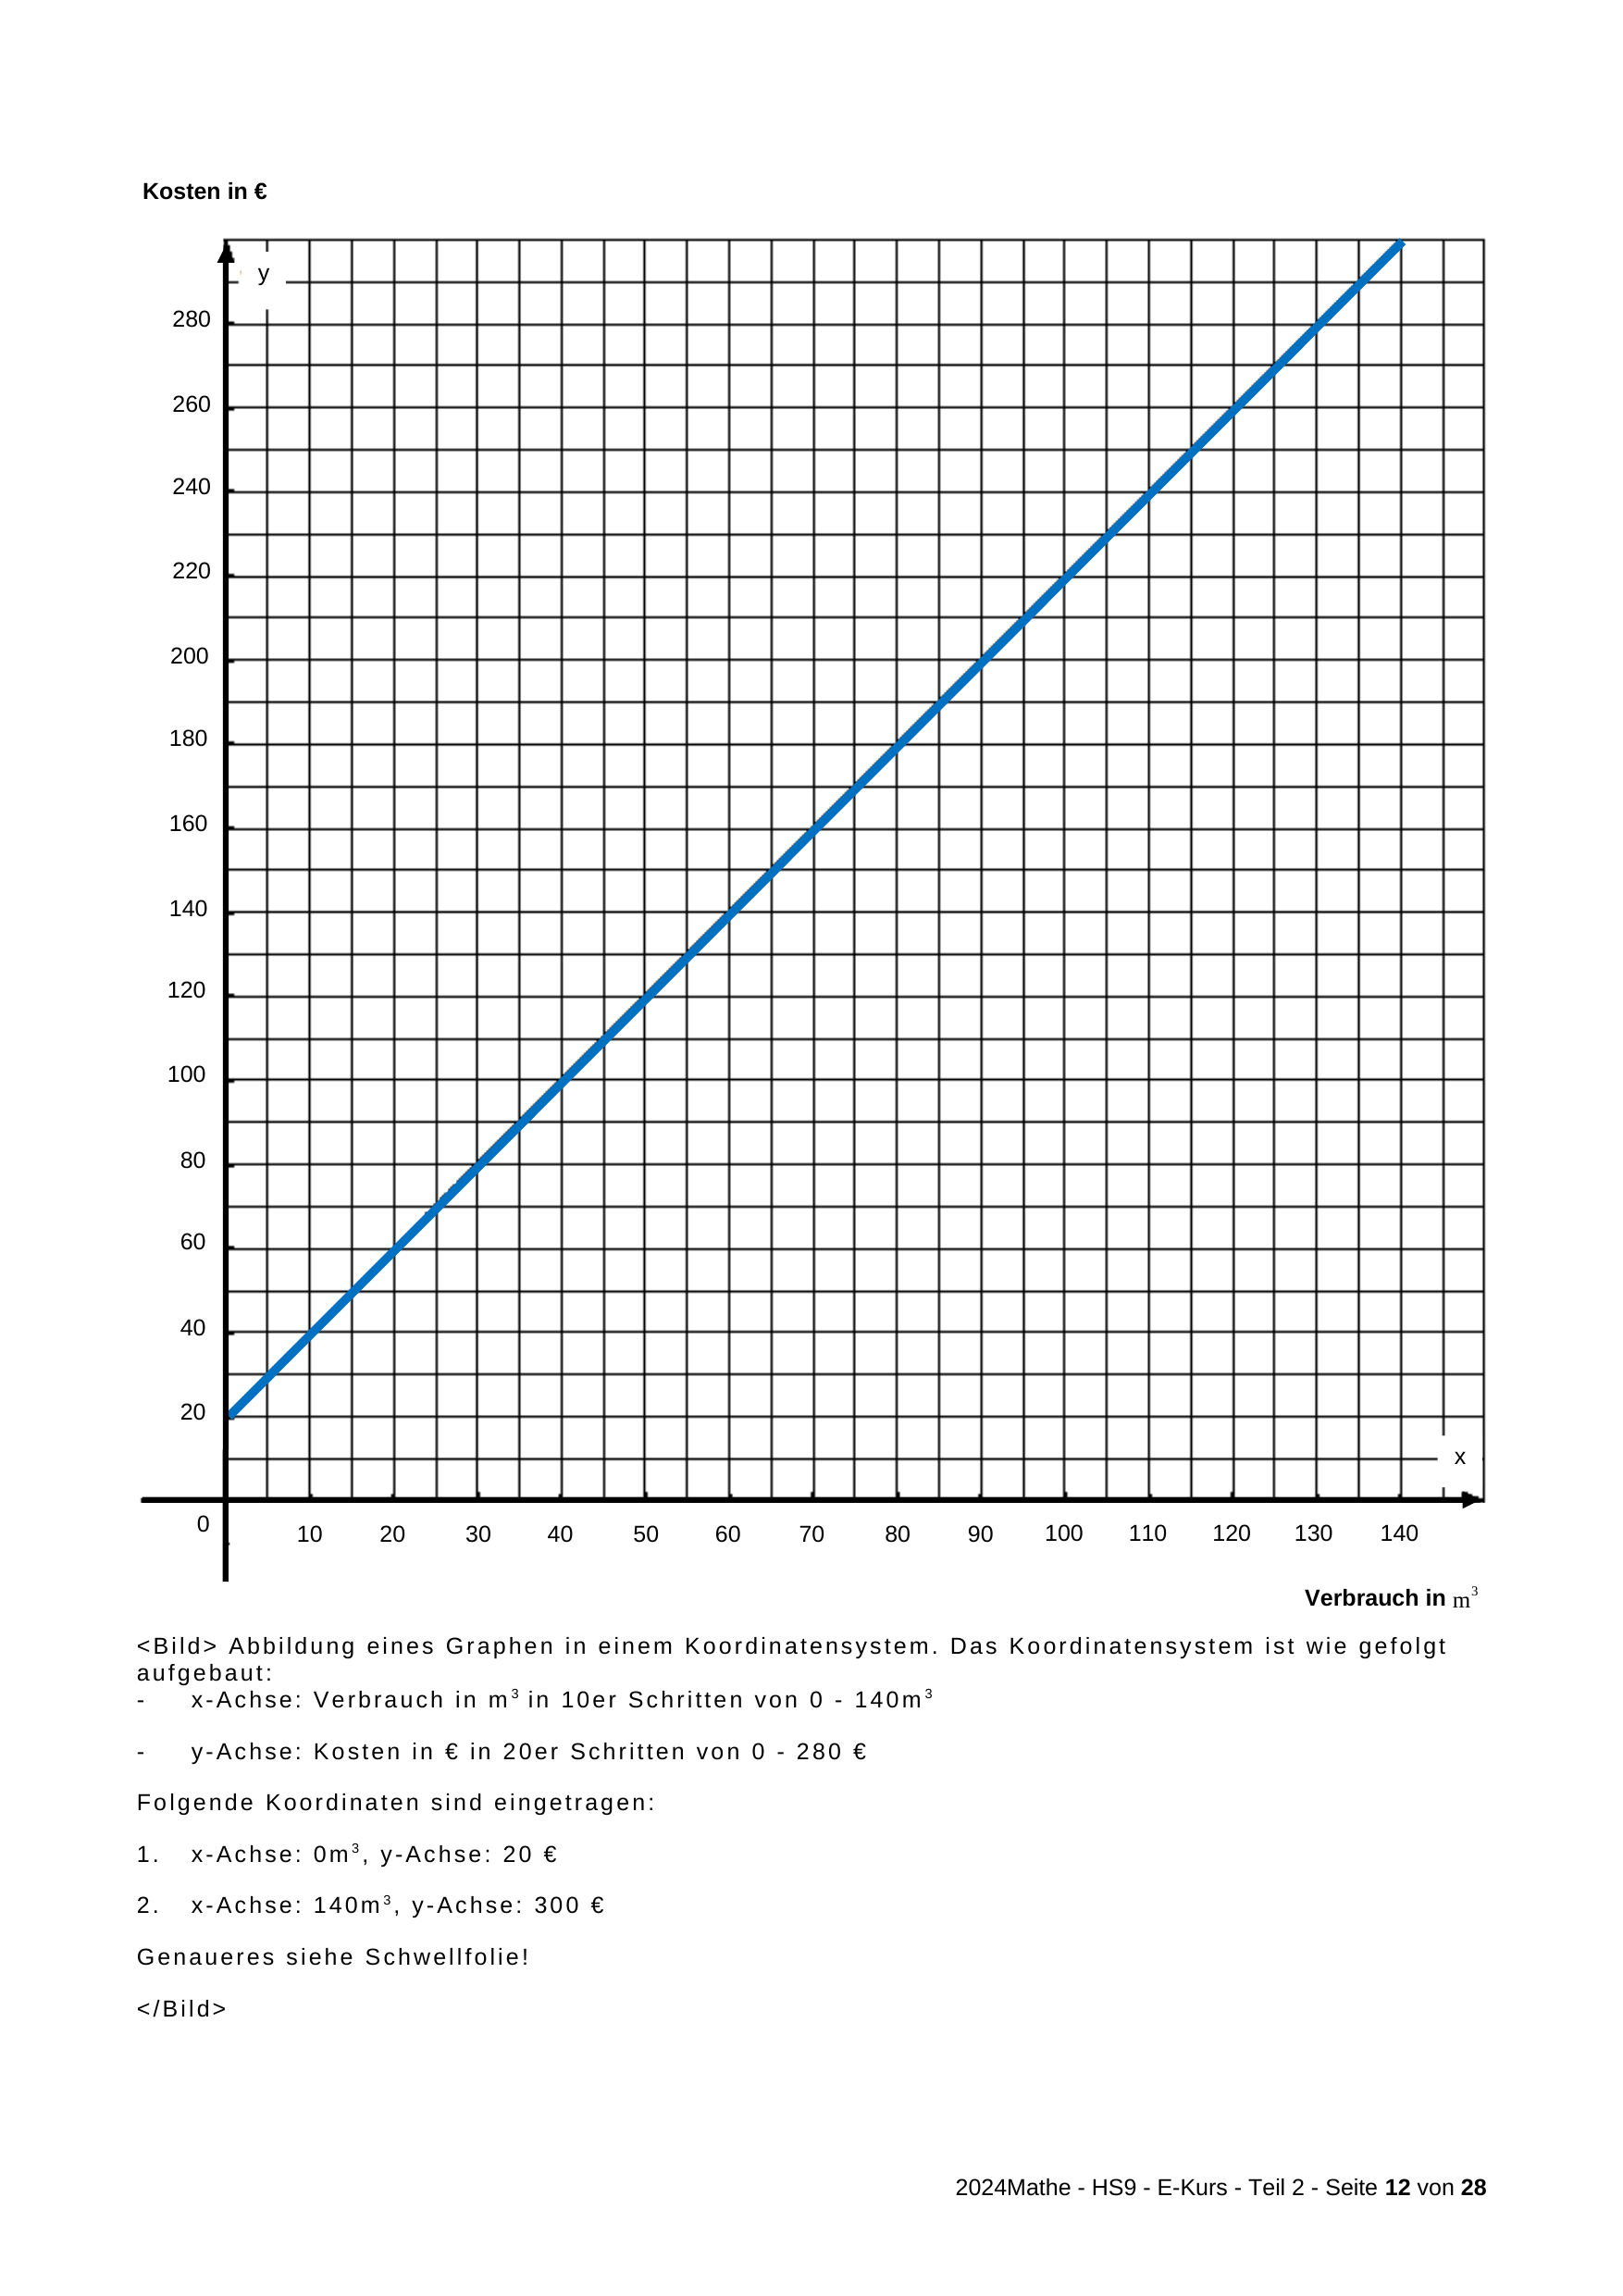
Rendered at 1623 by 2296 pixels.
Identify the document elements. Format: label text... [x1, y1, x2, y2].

list - y-Achse: Kosten in € in 20er Schritten von 0 - 280 € [137, 1738, 1486, 1764]
text </Bild> [137, 1995, 1486, 2021]
list 2. x-Achse: 140m3, y-Achse: 300 € [137, 1892, 1486, 1918]
list - x-Achse: Verbrauch in m3 in 10er Schritten von 0 - 140m3 [137, 1686, 1486, 1713]
list 1. x-Achse: 0m3, y-Achse: 20 € [137, 1841, 1486, 1868]
list Genaueres siehe Schwellfolie! [137, 1943, 1486, 1970]
picture [127, 227, 1490, 1582]
list Folgende Koordinaten sind eingetragen: [137, 1789, 1486, 1816]
text <Bild> Abbildung eines Graphen in einem Koordinatensystem. Das Koordinatensystem ist wie gefolgt aufgebaut: [137, 1632, 1486, 1686]
